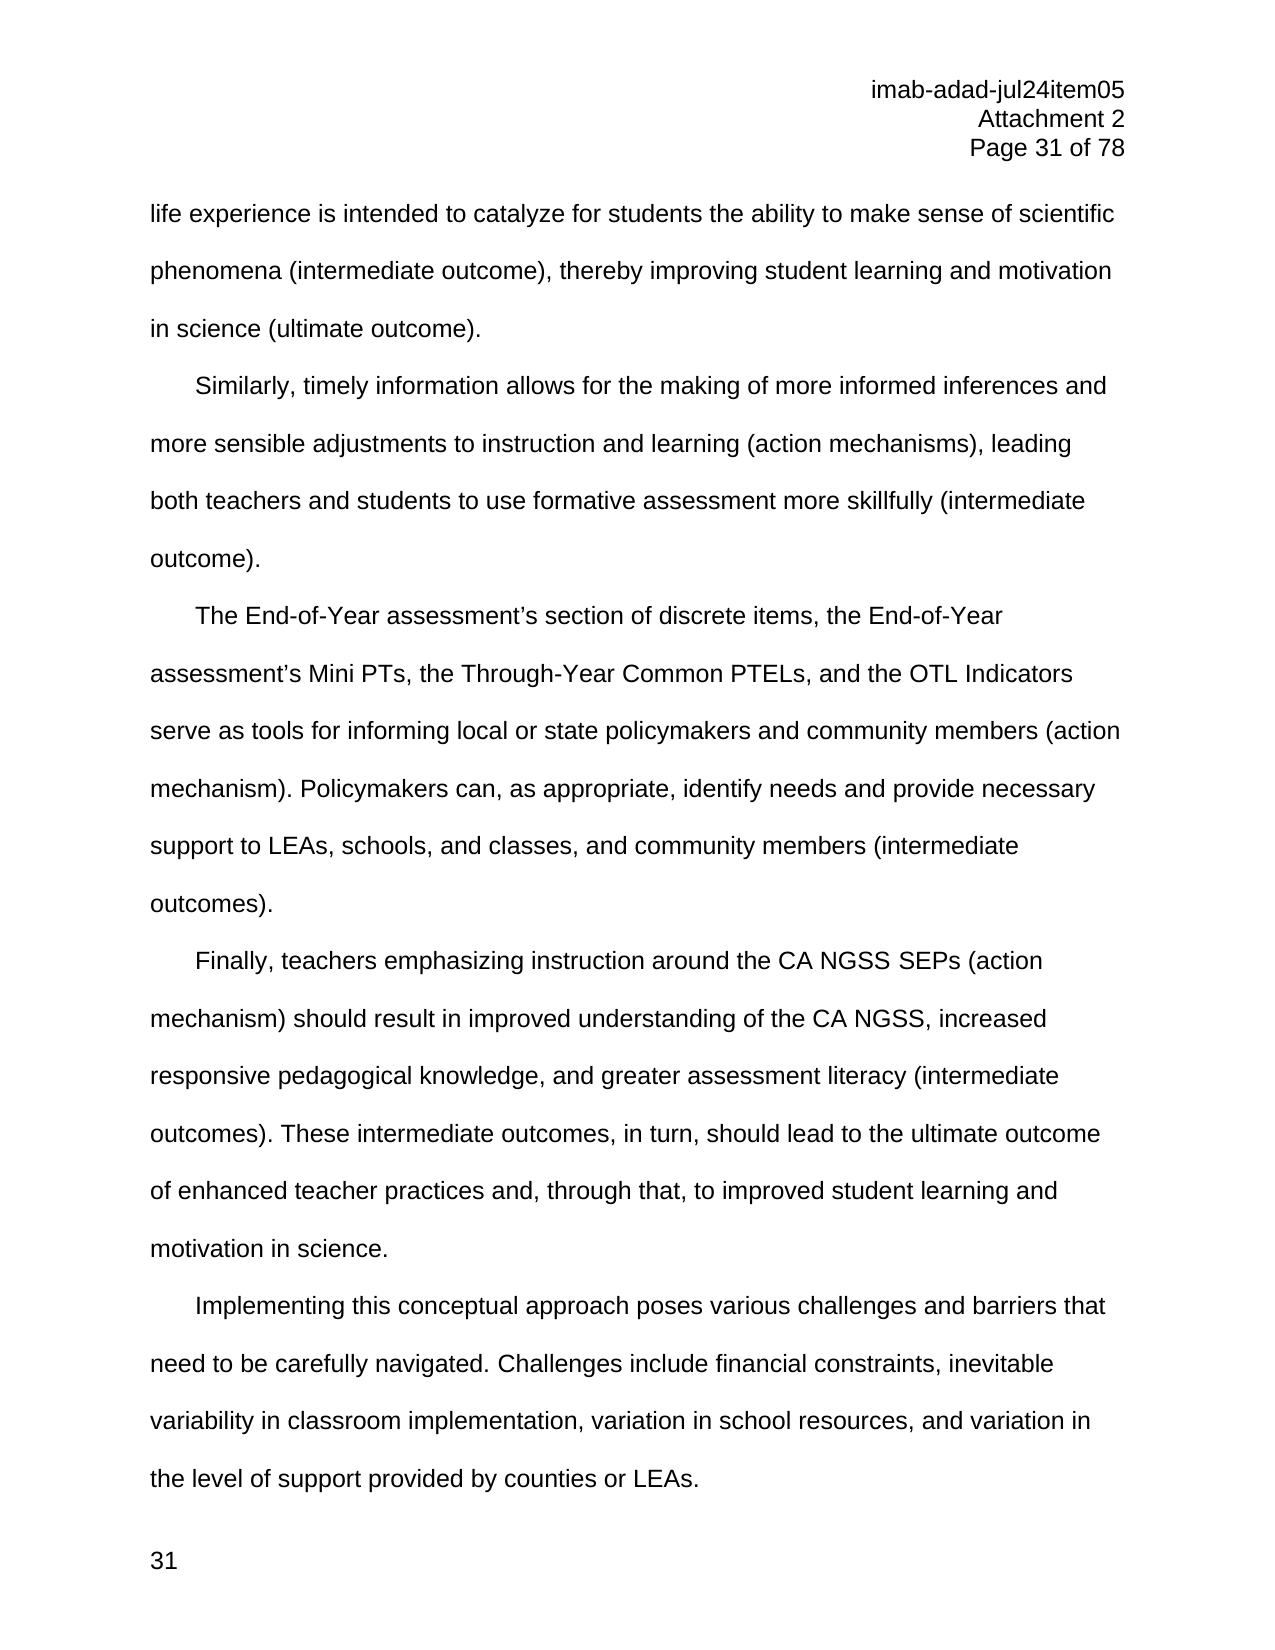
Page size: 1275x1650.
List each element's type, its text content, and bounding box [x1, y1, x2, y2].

text The End-of-Year assessment’s section of discrete items, the End-of-Year assessment’s Mini PTs, the Through-Year Common PTELs, and the OTL Indicators serve as tools for informing local or state policymakers and community members (action mechanism). Policymakers can, as appropriate, identify needs and provide necessary support to LEAs, schools, and classes, and community members (intermediate outcomes). [150, 601, 1125, 917]
text Implementing this conceptual approach poses various challenges and barriers that need to be carefully navigated. Challenges include financial constraints, inevitable variability in classroom implementation, variation in school resources, and variation in the level of support provided by counties or LEAs. [150, 1291, 1125, 1492]
text Finally, teachers emphasizing instruction around the CA NGSS SEPs (action mechanism) should result in improved understanding of the CA NGSS, increased responsive pedagogical knowledge, and greater assessment literacy (intermediate outcomes). These intermediate outcomes, in turn, should lead to the ultimate outcome of enhanced teacher practices and, through that, to improved student learning and motivation in science. [150, 946, 1125, 1262]
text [150, 199, 1125, 342]
text Similarly, timely information allows for the making of more informed inferences and more sensible adjustments to instruction and learning (action mechanisms), leading both teachers and students to use formative assessment more skillfully (intermediate outcome). [150, 371, 1125, 572]
